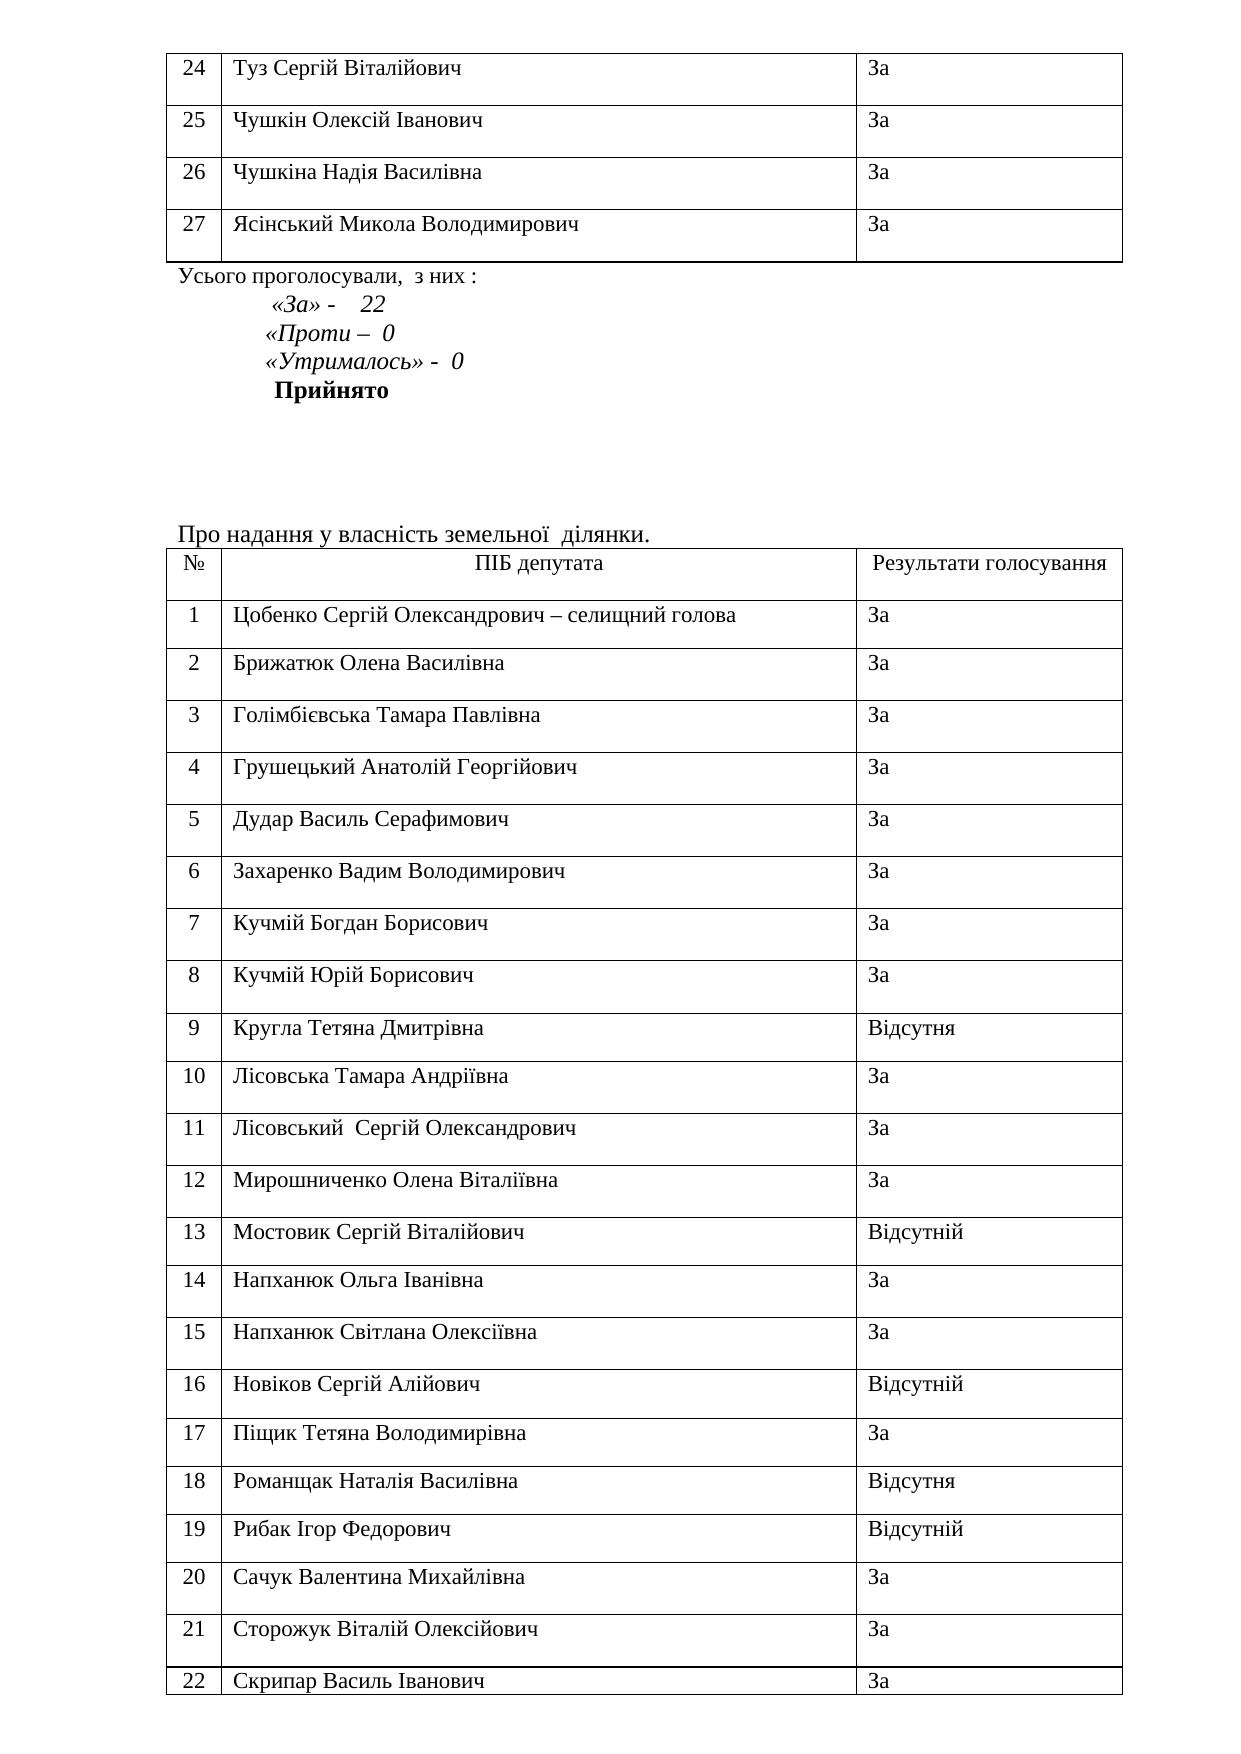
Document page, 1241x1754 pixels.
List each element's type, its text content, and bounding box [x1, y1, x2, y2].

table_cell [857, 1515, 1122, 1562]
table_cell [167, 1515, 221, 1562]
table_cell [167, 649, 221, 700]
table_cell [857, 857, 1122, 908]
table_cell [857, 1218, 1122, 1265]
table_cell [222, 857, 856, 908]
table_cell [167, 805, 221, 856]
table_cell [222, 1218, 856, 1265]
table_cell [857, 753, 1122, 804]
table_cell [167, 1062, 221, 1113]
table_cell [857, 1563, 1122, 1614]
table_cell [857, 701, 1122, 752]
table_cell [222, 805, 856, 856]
text «Проти – 0 [265, 318, 1196, 346]
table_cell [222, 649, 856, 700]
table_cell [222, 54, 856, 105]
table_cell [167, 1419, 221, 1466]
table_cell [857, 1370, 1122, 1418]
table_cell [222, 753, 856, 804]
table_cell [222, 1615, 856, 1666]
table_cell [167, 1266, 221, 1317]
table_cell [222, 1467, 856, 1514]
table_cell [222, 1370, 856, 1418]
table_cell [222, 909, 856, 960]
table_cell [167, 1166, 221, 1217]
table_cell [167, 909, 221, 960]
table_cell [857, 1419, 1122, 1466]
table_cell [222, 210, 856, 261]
text Про надання у власність земельної ділянки. [177, 519, 1196, 548]
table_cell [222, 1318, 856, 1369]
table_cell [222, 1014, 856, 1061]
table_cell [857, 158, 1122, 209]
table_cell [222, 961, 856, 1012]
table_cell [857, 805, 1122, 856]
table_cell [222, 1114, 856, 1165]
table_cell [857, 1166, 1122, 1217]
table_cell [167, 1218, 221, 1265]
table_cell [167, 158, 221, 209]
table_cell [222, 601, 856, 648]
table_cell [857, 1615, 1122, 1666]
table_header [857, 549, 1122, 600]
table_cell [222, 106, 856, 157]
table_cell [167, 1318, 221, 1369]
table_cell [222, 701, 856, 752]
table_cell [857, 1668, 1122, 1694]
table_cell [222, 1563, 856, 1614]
text Усього проголосували, з них : [177, 262, 1196, 289]
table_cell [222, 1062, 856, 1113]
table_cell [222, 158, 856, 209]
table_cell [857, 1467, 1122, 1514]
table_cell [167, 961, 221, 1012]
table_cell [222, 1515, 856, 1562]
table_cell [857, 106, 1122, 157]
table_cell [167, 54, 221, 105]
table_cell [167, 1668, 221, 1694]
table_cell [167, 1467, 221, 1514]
text «Утрималось» - 0 [265, 346, 1196, 375]
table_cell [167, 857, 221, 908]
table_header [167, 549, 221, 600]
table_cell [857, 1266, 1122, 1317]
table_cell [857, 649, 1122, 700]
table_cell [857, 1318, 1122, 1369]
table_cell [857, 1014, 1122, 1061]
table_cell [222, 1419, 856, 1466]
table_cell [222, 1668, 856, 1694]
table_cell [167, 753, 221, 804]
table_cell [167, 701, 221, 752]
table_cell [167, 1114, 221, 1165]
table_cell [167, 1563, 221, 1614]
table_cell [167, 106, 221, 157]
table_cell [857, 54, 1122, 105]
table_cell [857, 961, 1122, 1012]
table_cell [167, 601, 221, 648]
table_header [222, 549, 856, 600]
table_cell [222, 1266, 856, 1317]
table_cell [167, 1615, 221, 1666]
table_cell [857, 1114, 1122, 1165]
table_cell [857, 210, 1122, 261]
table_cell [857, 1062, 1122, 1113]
text «За» - 22 [265, 289, 1196, 318]
text Прийнято [274, 375, 1196, 404]
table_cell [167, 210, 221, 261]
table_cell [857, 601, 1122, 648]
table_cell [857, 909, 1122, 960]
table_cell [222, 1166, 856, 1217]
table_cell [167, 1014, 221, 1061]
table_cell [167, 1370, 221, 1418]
